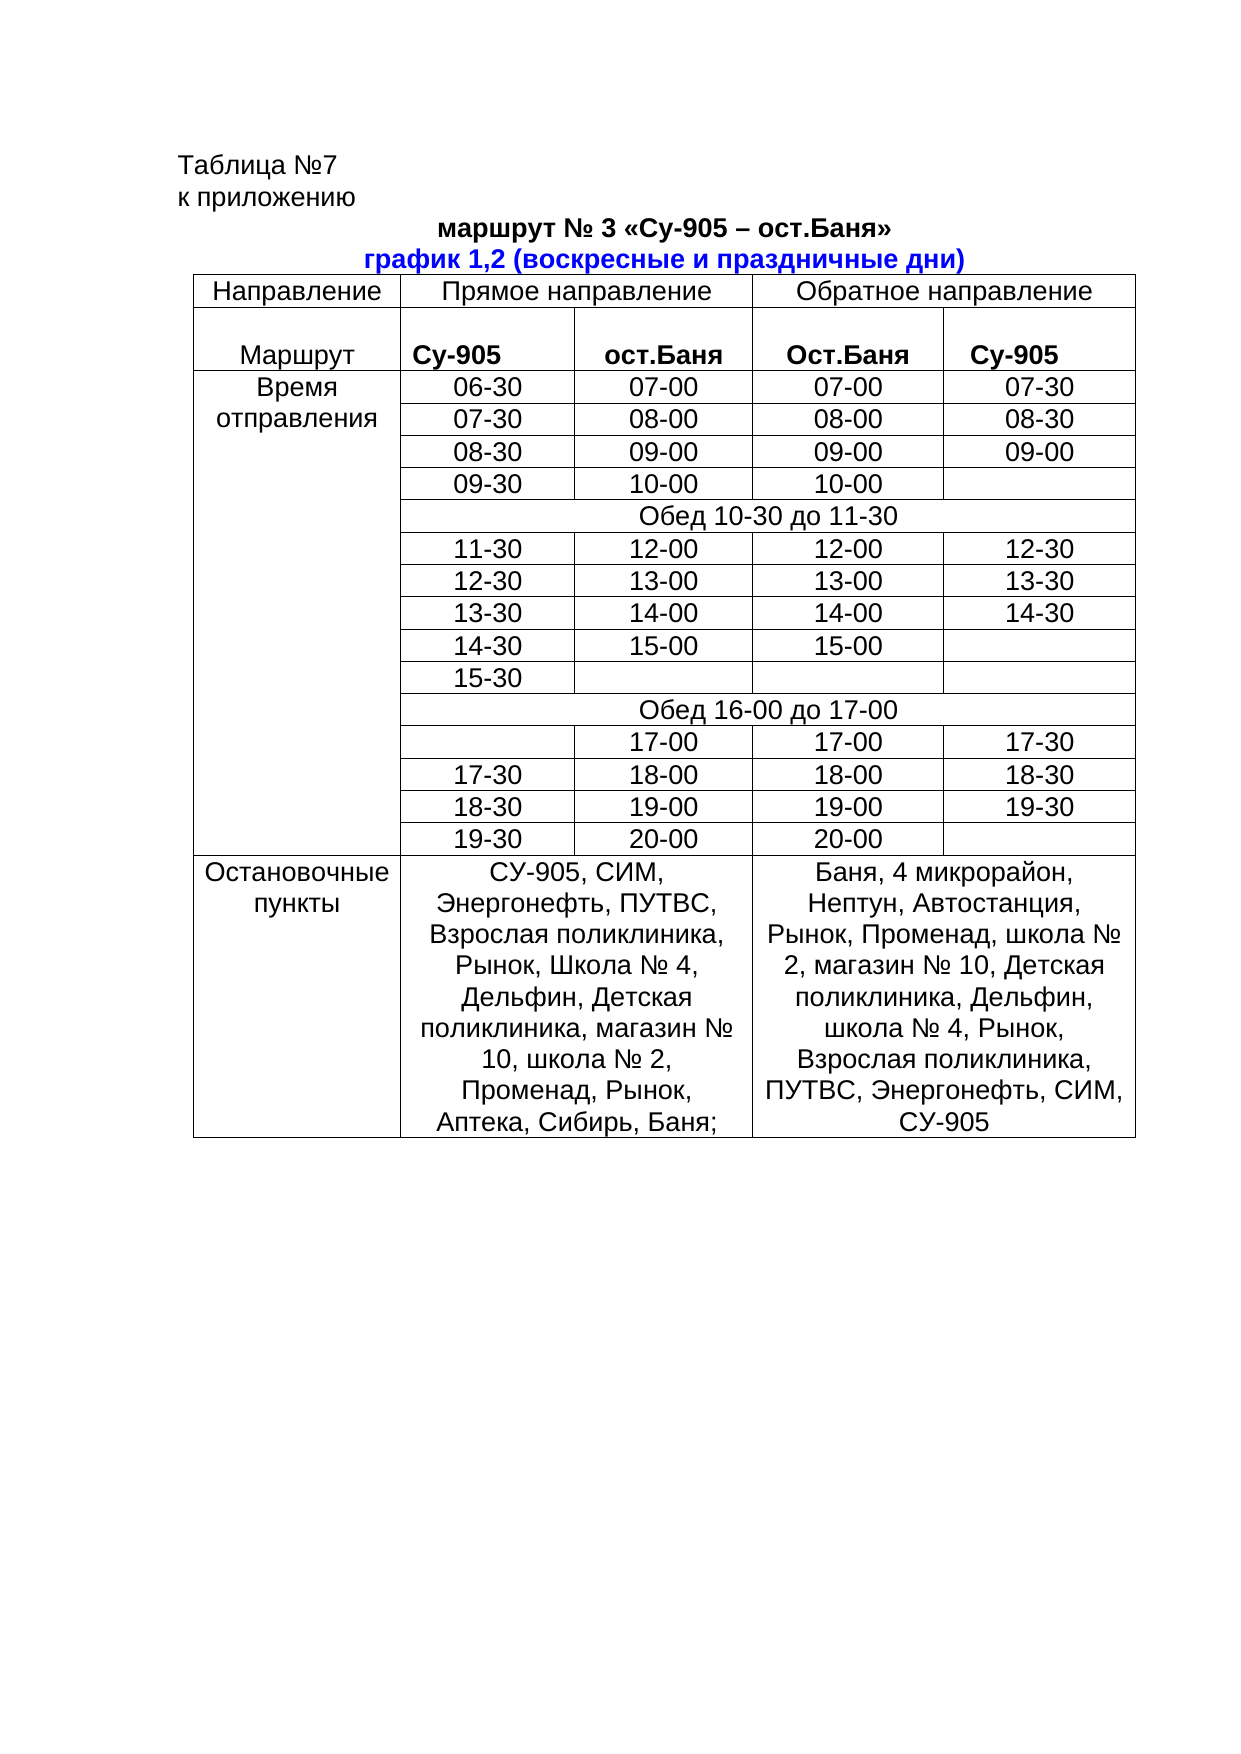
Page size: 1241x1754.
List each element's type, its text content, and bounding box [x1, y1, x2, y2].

table_cell 07-00 [575, 371, 752, 402]
table_cell 12-30 [944, 533, 1135, 564]
table_cell [944, 662, 1135, 693]
table_cell 14-30 [944, 597, 1135, 628]
table_cell 14-30 [401, 630, 574, 661]
table_header Прямое направление [401, 275, 752, 307]
table_cell 17-30 [401, 759, 574, 790]
table_cell Су-905 [944, 308, 1135, 370]
table_cell 13-30 [944, 565, 1135, 596]
table_cell 15-00 [575, 630, 752, 661]
text график 1,2 (воскресные и праздничные дни) [177, 243, 1152, 274]
table_cell 19-00 [753, 791, 943, 822]
text Таблица №7 [177, 149, 1152, 181]
table_cell 07-30 [401, 404, 574, 435]
table_cell Су-905 [401, 308, 574, 370]
text к приложению [177, 181, 1152, 212]
table_cell 20-00 [575, 823, 752, 854]
table_cell 17-00 [575, 726, 752, 758]
table_cell [575, 662, 752, 693]
table_cell 09-00 [944, 436, 1135, 467]
table_cell Обед 10-30 до 11-30 [401, 500, 1135, 532]
table_cell 20-00 [753, 823, 943, 854]
table_cell [944, 468, 1135, 499]
table_cell 14-00 [575, 597, 752, 628]
table_cell 12-00 [753, 533, 943, 564]
table_cell [753, 662, 943, 693]
table_header Обратное направление [753, 275, 1135, 307]
text маршрут № 3 «Су-905 – ост.Баня» [177, 212, 1152, 243]
table_cell 09-00 [575, 436, 752, 467]
table_cell 08-30 [944, 404, 1135, 435]
table_cell 17-30 [944, 726, 1135, 758]
table_cell 13-30 [401, 597, 574, 628]
table_cell 15-00 [753, 630, 943, 661]
table_cell 07-30 [944, 371, 1135, 402]
table_cell 19-30 [401, 823, 574, 854]
table_cell 11-30 [401, 533, 574, 564]
table_cell 12-00 [575, 533, 752, 564]
table_header Направление [194, 275, 400, 307]
table_cell 19-30 [944, 791, 1135, 822]
table_cell Время отправления [194, 371, 400, 854]
table_cell [944, 823, 1135, 854]
table_cell 18-00 [753, 759, 943, 790]
table_cell 09-30 [401, 468, 574, 499]
table_cell 13-00 [575, 565, 752, 596]
table_cell [401, 726, 574, 758]
table_cell 13-00 [753, 565, 943, 596]
table_cell 15-30 [401, 662, 574, 693]
table_cell 08-30 [401, 436, 574, 467]
table_cell Маршрут [194, 308, 400, 370]
table_cell СУ-905, СИМ, Энергонефть, ПУТВС, Взрослая поликлиника, Рынок, Школа № 4, Дельфин, Детская поликлиника, магазин № 10, школа № 2, Променад, Рынок, Аптека, Сибирь, Баня; [401, 856, 752, 1137]
table_cell ост.Баня [575, 308, 752, 370]
table_cell [944, 630, 1135, 661]
table_cell 18-30 [944, 759, 1135, 790]
table_cell 12-30 [401, 565, 574, 596]
table_cell 18-00 [575, 759, 752, 790]
table_cell 18-30 [401, 791, 574, 822]
table_cell 08-00 [575, 404, 752, 435]
table_cell 10-00 [753, 468, 943, 499]
table_cell 10-00 [575, 468, 752, 499]
table_cell 07-00 [753, 371, 943, 402]
table_cell 06-30 [401, 371, 574, 402]
table_cell 17-00 [753, 726, 943, 758]
table_cell 08-00 [753, 404, 943, 435]
table_cell Баня, 4 микрорайон, Нептун, Автостанция, Рынок, Променад, школа № 2, магазин № 10, Детская поликлиника, Дельфин, школа № 4, Рынок, Взрослая поликлиника, ПУТВС, Энергонефть, СИМ, СУ-905 [753, 856, 1135, 1137]
table_cell Обед 16-00 до 17-00 [401, 694, 1135, 725]
table_cell 19-00 [575, 791, 752, 822]
table_cell Остановочные пункты [194, 856, 400, 1137]
table_cell Ост.Баня [753, 308, 943, 370]
table_cell 14-00 [753, 597, 943, 628]
table_cell 09-00 [753, 436, 943, 467]
